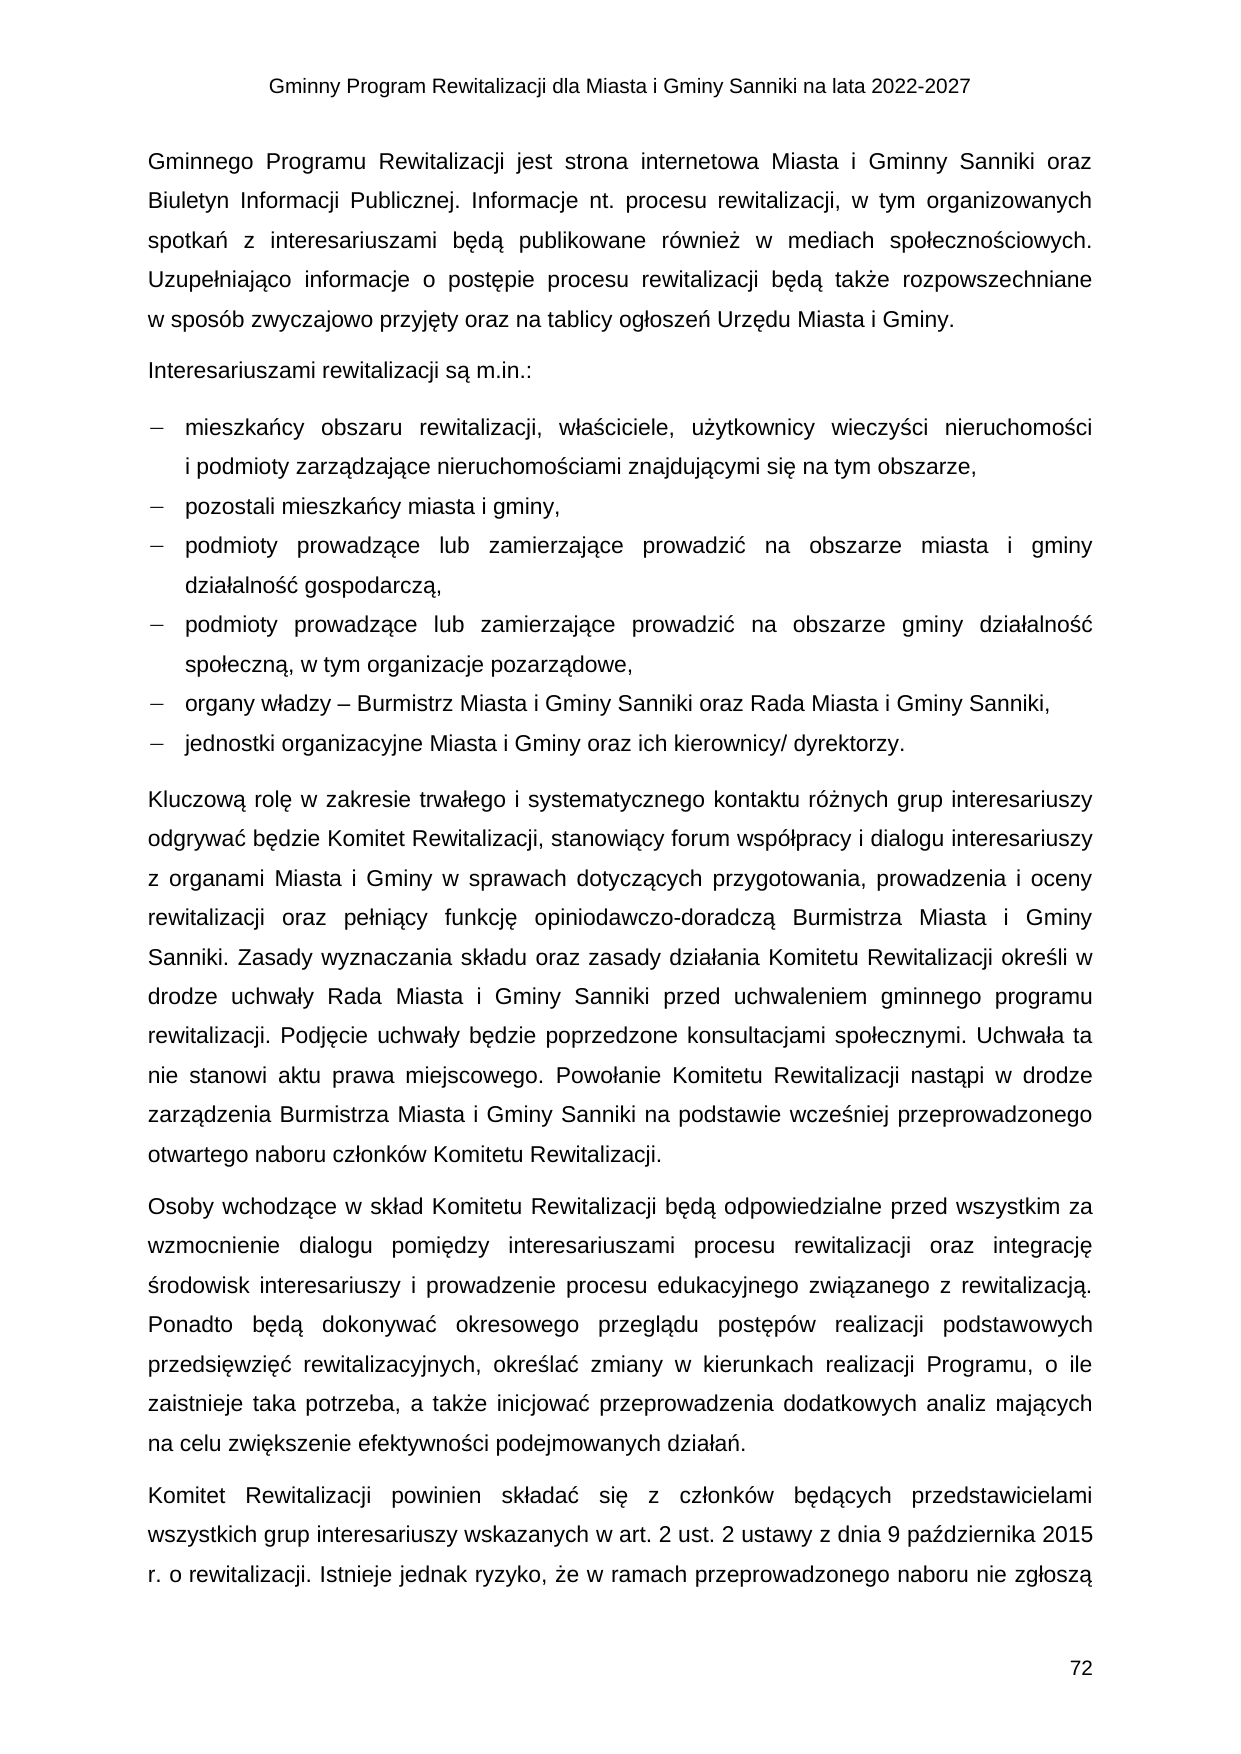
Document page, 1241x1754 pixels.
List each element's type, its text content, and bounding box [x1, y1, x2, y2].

list jednostki organizacyjne Miasta i Gminy oraz ich kierownicy/ dyrektorzy. [148, 729, 1093, 756]
list podmioty prowadzące lub zamierzające prowadzić na obszarze miasta i gminy działalność gospodarczą, [148, 532, 1093, 598]
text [148, 148, 1093, 332]
list pozostali mieszkańcy miasta i gminy, [148, 493, 1093, 519]
list organy władzy – Burmistrz Miasta i Gminy Sanniki oraz Rada Miasta i Gminy Sanniki, [148, 690, 1093, 716]
text Osoby wchodzące w skład Komitetu Rewitalizacji będą odpowiedzialne przed wszystkim za wzmocnienie dialogu pomiędzy interesariuszami procesu rewitalizacji oraz integrację środowisk interesariuszy i prowadzenie procesu edukacyjnego związanego z rewitalizacją. Ponadto będą dokonywać okresowego przeglądu postępów realizacji podstawowych przedsięwzięć rewitalizacyjnych, określać zmiany w kierunkach realizacji Programu, o ile zaistnieje taka potrzeba, a także inicjować przeprowadzenia dodatkowych analiz mających na celu zwiększenie efektywności podejmowanych działań. [148, 1193, 1093, 1456]
list podmioty prowadzące lub zamierzające prowadzić na obszarze gminy działalność społeczną, w tym organizacje pozarządowe, [148, 611, 1093, 677]
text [148, 1482, 1093, 1587]
list mieszkańcy obszaru rewitalizacji, właściciele, użytkownicy wieczyści nieruchomości i podmioty zarządzające nieruchomościami znajdującymi się na tym obszarze, [148, 414, 1093, 479]
text Kluczową rolę w zakresie trwałego i systematycznego kontaktu różnych grup interesariuszy odgrywać będzie Komitet Rewitalizacji, stanowiący forum współpracy i dialogu interesariuszy z organami Miasta i Gminy w sprawach dotyczących przygotowania, prowadzenia i oceny rewitalizacji oraz pełniący funkcję opiniodawczo-doradczą Burmistrza Miasta i Gminy Sanniki. Zasady wyznaczania składu oraz zasady działania Komitetu Rewitalizacji określi w drodze uchwały Rada Miasta i Gminy Sanniki przed uchwaleniem gminnego programu rewitalizacji. Podjęcie uchwały będzie poprzedzone konsultacjami społecznymi. Uchwała ta nie stanowi aktu prawa miejscowego. Powołanie Komitetu Rewitalizacji nastąpi w drodze zarządzenia Burmistrza Miasta i Gminy Sanniki na podstawie wcześniej przeprowadzonego otwartego naboru członków Komitetu Rewitalizacji. [148, 786, 1093, 1167]
text Interesariuszami rewitalizacji są m.in.: [148, 357, 1093, 384]
